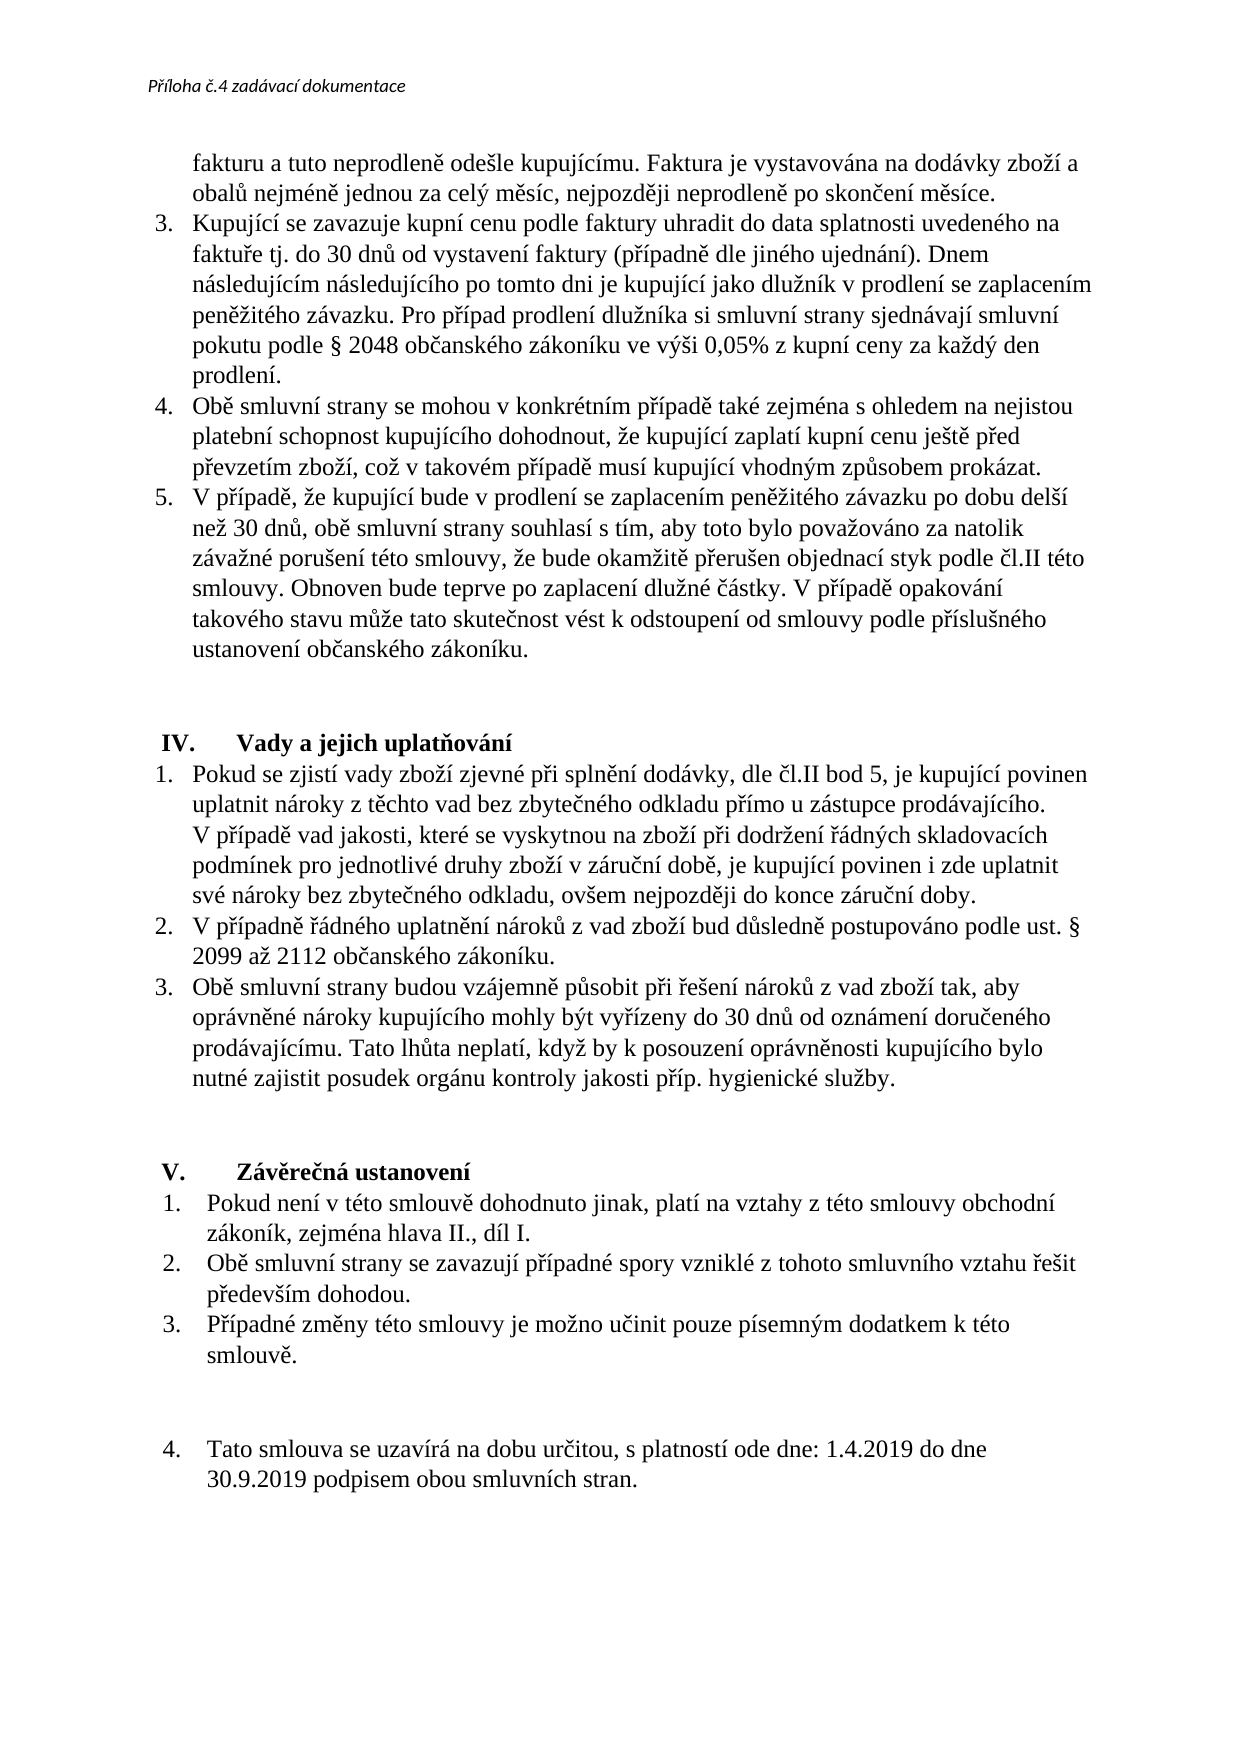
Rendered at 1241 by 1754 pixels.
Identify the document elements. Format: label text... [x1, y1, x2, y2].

list Vady a jejich uplatňování [161, 728, 1093, 757]
list Případné změny této smlouvy je možno učinit pouze písemným dodatkem k této smlouvě. [162, 1309, 1093, 1368]
list Obě smluvní strany budou vzájemně působit při řešení nároků z vad zboží tak, aby oprávněné nároky kupujícího mohly být vyřízeny do 30 dnů od oznámení doručeného prodávajícímu. Tato lhůta neplatí, když by k posouzení oprávněnosti kupujícího bylo nutné zajistit posudek orgánu kontroly jakosti příp. hygienické služby. [154, 972, 1093, 1092]
list Závěrečná ustanovení [161, 1157, 1093, 1186]
list Pokud se zjistí vady zboží zjevné při splnění dodávky, dle čl.II bod 5, je kupující povinen uplatnit nároky z těchto vad bez zbytečného odkladu přímo u zástupce prodávajícího. V případě vad jakosti, které se vyskytnou na zboží při dodržení řádných skladovacích podmínek pro jednotlivé druhy zboží v záruční době, je kupující povinen i zde uplatnit své nároky bez zbytečného odkladu, ovšem nejpozději do konce záruční doby. [154, 759, 1093, 909]
list Obě smluvní strany se zavazují případné spory vzniklé z tohoto smluvního vztahu řešit především dohodou. [162, 1248, 1093, 1308]
list Obě smluvní strany se mohou v konkrétním případě také zejména s ohledem na nejistou platební schopnost kupujícího dohodnout, že kupující zaplatí kupní cenu ještě před převzetím zboží, což v takovém případě musí kupující vhodným způsobem prokázat. [154, 391, 1093, 481]
list V případně řádného uplatnění nároků z vad zboží bud důsledně postupováno podle ust. § 2099 až 2112 občanského zákoníku. [154, 911, 1093, 970]
list Tato smlouva se uzavírá na dobu určitou, s platností ode dne: 1.4.2019 do dne 30.9.2019 podpisem obou smluvních stran. [162, 1434, 1093, 1493]
list Pokud není v této smlouvě dohodnuto jinak, platí na vztahy z této smlouvy obchodní zákoník, zejména hlava II., díl I. [162, 1188, 1093, 1247]
list Kupující se zavazuje kupní cenu podle faktury uhradit do data splatnosti uvedeného na faktuře tj. do 30 dnů od vystavení faktury (případně dle jiného ujednání). Dnem následujícím následujícího po tomto dni je kupující jako dlužník v prodlení se zaplacením peněžitého závazku. Pro případ prodlení dlužníka si smluvní strany sjednávají smluvní pokutu podle § 2048 občanského zákoníku ve výši 0,05% z kupní ceny za každý den prodlení. [154, 208, 1093, 389]
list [154, 148, 1093, 207]
list V případě, že kupující bude v prodlení se zaplacením peněžitého závazku po dobu delší než 30 dnů, obě smluvní strany souhlasí s tím, aby toto bylo považováno za natolik závažné porušení této smlouvy, že bude okamžitě přerušen objednací styk podle čl.II této smlouvy. Obnoven bude teprve po zaplacení dlužné částky. V případě opakování takového stavu může tato skutečnost vést k odstoupení od smlouvy podle příslušného ustanovení občanského zákoníku. [154, 482, 1093, 663]
